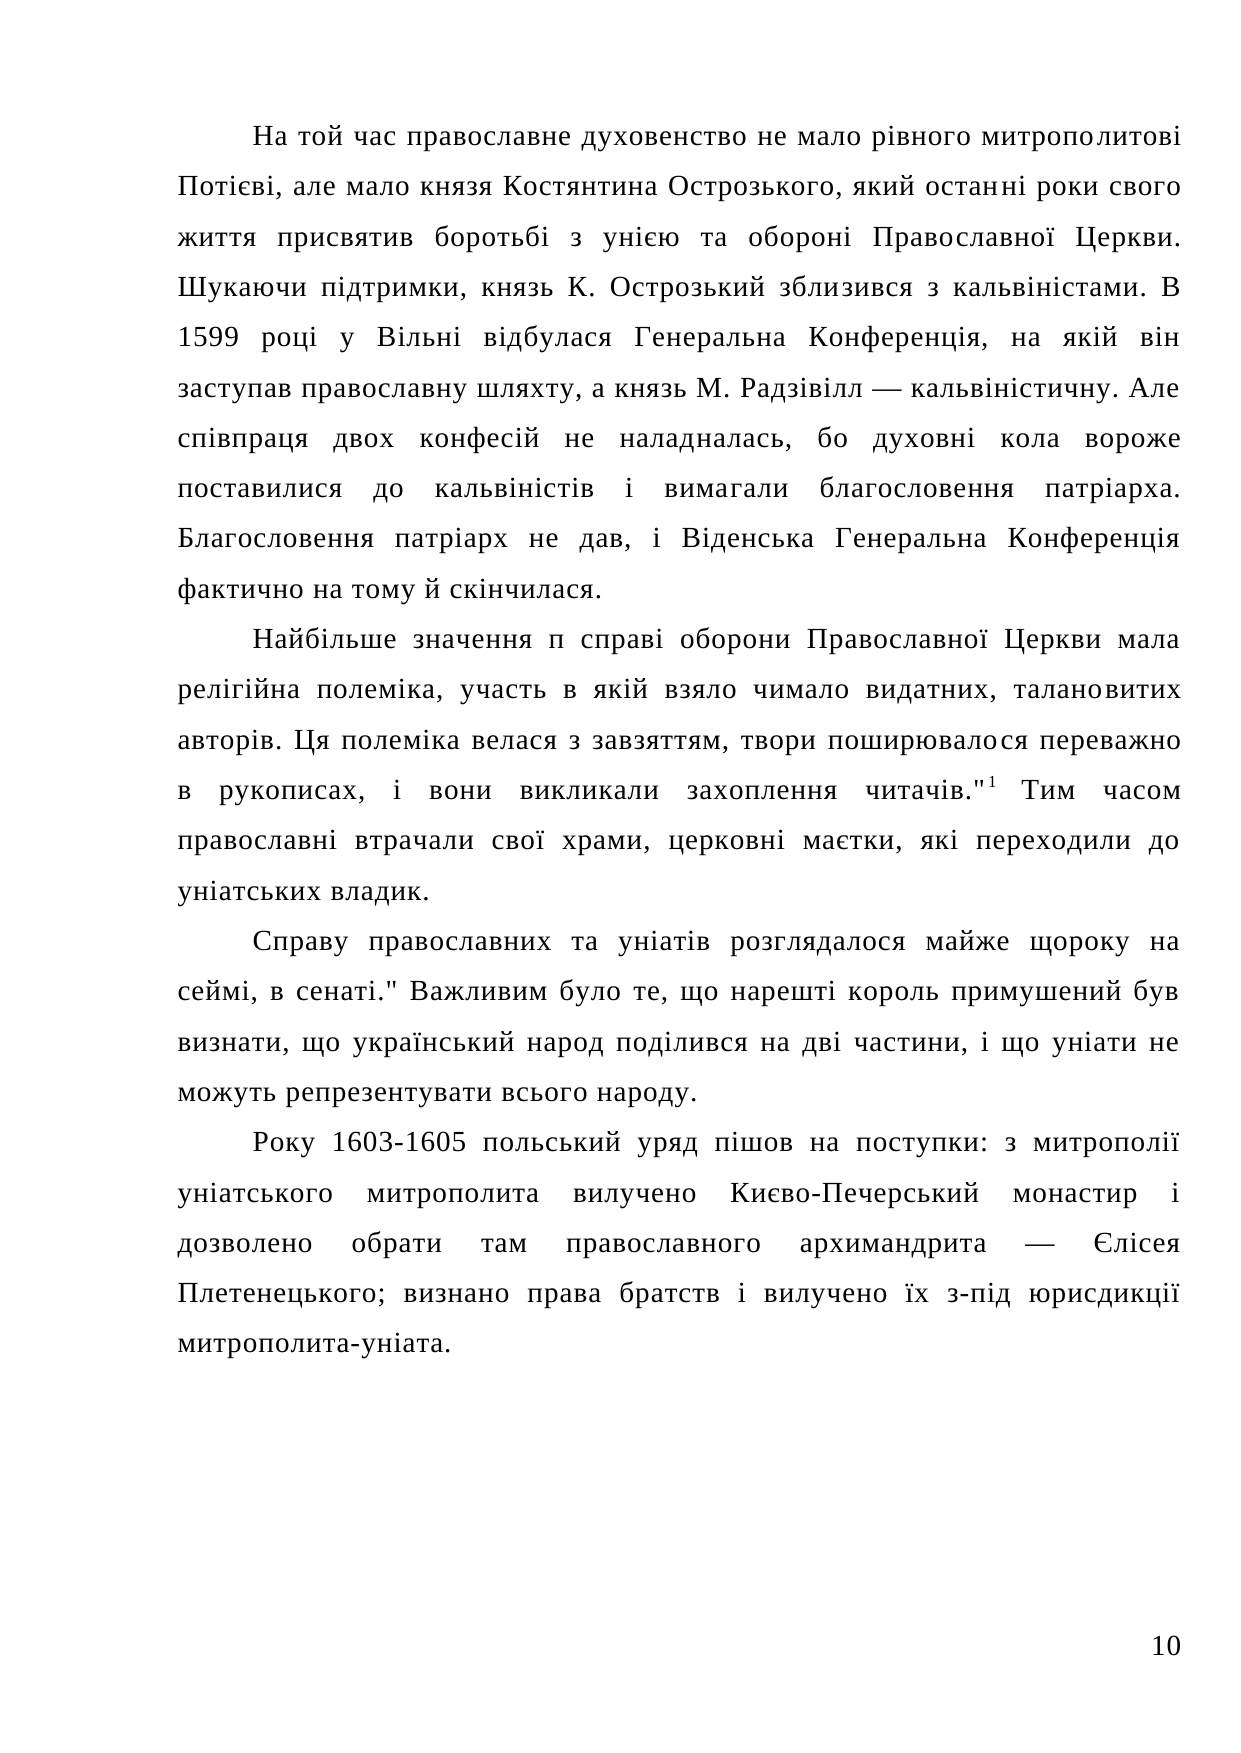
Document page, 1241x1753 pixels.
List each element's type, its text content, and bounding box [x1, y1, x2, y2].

text Справу православних та уніатів розглядалося майже щороку на сеймі, в сенаті." Важливим було те, що нарешті король примушений був визнати, що український народ поділився на дві частини, і що уніати не можуть репрезентувати всього народу. [177, 923, 1181, 1108]
text На той час православне духовенство не мало рівного митрополитові Потієві, але мало князя Костянтина Острозького, який останні роки свого життя присвятив боротьбі з унією та обороні Православної Церкви. Шукаючи підтримки, князь К. Острозький зблизився з кальвіністами. В 1599 році у Вільні відбулася Генеральна Конференція, на якій він заступав православну шляхту, а князь М. Радзівілл — кальвіністичну. Але співпраця двох конфесій не наладналась, бо духовні кола вороже поставилися до кальвіністів і вимагали благословення патріарха. Благословення патріарх не дав, і Віденська Генеральна Конференція фактично на тому й скінчилася. [177, 118, 1181, 604]
text Найбільше значення п справі оборони Православної Церкви мала релігійна полеміка, участь в якій взяло чимало видатних, талановитих авторів. Ця полеміка велася з завзяттям, твори поширювалося переважно в рукописах, і вони викликали захоплення читачів."1 Тим часом православні втрачали свої храми, церковні маєтки, які переходили до уніатських владик. [177, 621, 1181, 906]
text Року 1603-1605 польський уряд пішов на поступки: з митрополії уніатського митрополита вилучено Києво-Печерський монастир і дозволено обрати там православного архимандрита — Єлісея Плетенецького; визнано права братств і вилучено їх з-під юрисдикції митрополита-уніата. [177, 1124, 1181, 1359]
